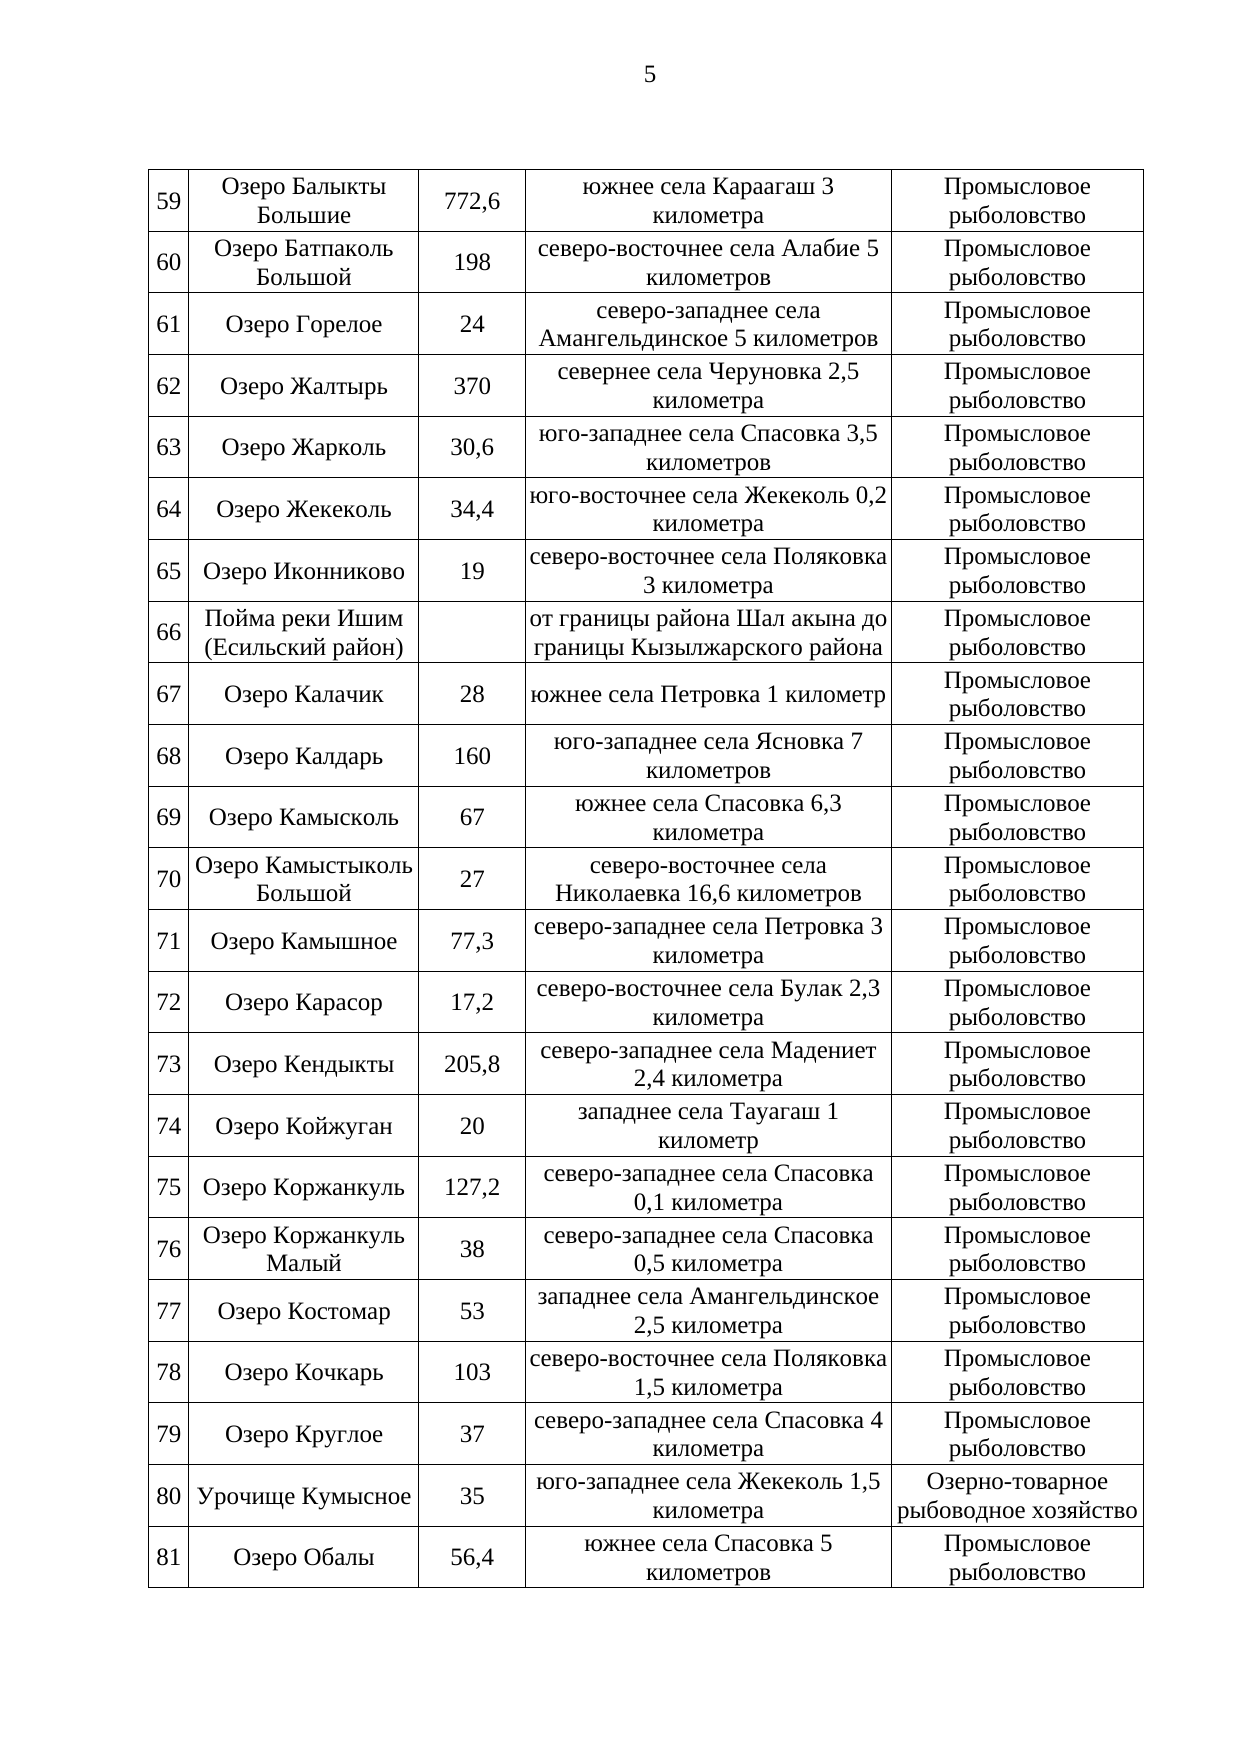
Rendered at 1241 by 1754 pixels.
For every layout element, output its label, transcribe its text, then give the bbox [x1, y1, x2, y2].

table_cell Озеро Кендыкты [189, 1033, 418, 1094]
table_cell 127,2 [419, 1157, 525, 1217]
table_cell Промысловое рыболовство [892, 1218, 1143, 1279]
table_cell Озеро Калачик [189, 663, 418, 724]
table_cell 61 [149, 293, 188, 354]
table_cell Озеро Камысколь [189, 787, 418, 847]
table_cell 35 [419, 1465, 525, 1526]
table_cell Озеро Обалы [189, 1527, 418, 1587]
table_cell Промысловое рыболовство [892, 972, 1143, 1032]
table_cell 60 [149, 232, 188, 292]
table_cell северо-восточнее села Николаевка 16,6 километров [526, 848, 891, 909]
table_cell 81 [149, 1527, 188, 1587]
table_cell северо-восточнее села Булак 2,3 километра [526, 972, 891, 1032]
table_cell 56,4 [419, 1527, 525, 1587]
table_cell 198 [419, 232, 525, 292]
table_cell западнее села Амангельдинское 2,5 километра [526, 1280, 891, 1341]
table_cell 37 [419, 1403, 525, 1464]
table_cell 71 [149, 910, 188, 971]
table_cell Озеро Батпаколь Большой [189, 232, 418, 292]
table_cell Промысловое рыболовство [892, 1033, 1143, 1094]
table_cell Озеро Калдарь [189, 725, 418, 786]
table_cell 17,2 [419, 972, 525, 1032]
table_cell 75 [149, 1157, 188, 1217]
table_cell Промысловое рыболовство [892, 910, 1143, 971]
table_cell Промысловое рыболовство [892, 540, 1143, 601]
table_cell Озеро Жарколь [189, 417, 418, 477]
table_cell юго-восточнее села Жекеколь 0,2 километра [526, 478, 891, 539]
table_cell 160 [419, 725, 525, 786]
table_cell южнее села Петровка 1 километр [526, 663, 891, 724]
table_cell 205,8 [419, 1033, 525, 1094]
table_cell Промысловое рыболовство [892, 417, 1143, 477]
table_cell Озеро Камыстыколь Большой [189, 848, 418, 909]
table_cell 30,6 [419, 417, 525, 477]
table_cell северо-западнее села Спасовка 0,5 километра [526, 1218, 891, 1279]
table_cell Урочище Кумысное [189, 1465, 418, 1526]
table_cell 79 [149, 1403, 188, 1464]
table_cell 73 [149, 1033, 188, 1094]
table_cell Озерно-товарное рыбоводное хозяйство [892, 1465, 1143, 1526]
table_cell 27 [419, 848, 525, 909]
table_cell Озеро Балыкты Большие [189, 170, 418, 231]
table_cell северо-западнее села Амангельдинское 5 километров [526, 293, 891, 354]
table_cell 67 [149, 663, 188, 724]
table_cell северо-восточнее села Поляковка 3 километра [526, 540, 891, 601]
table_cell Промысловое рыболовство [892, 293, 1143, 354]
table_cell 772,6 [419, 170, 525, 231]
table_cell от границы района Шал акына до границы Кызылжарского района [526, 602, 891, 662]
table_cell Промысловое рыболовство [892, 1527, 1143, 1587]
table_cell 78 [149, 1342, 188, 1402]
table_cell 77,3 [419, 910, 525, 971]
table_cell 370 [419, 355, 525, 416]
table_cell 28 [419, 663, 525, 724]
table_cell 62 [149, 355, 188, 416]
table_cell северо-восточнее села Алабие 5 километров [526, 232, 891, 292]
table_cell северо-западнее села Мадениет 2,4 километра [526, 1033, 891, 1094]
table_cell Промысловое рыболовство [892, 725, 1143, 786]
table_cell юго-западнее села Ясновка 7 километров [526, 725, 891, 786]
table_cell 59 [149, 170, 188, 231]
table_cell Промысловое рыболовство [892, 602, 1143, 662]
table_cell 80 [149, 1465, 188, 1526]
table_cell Озеро Коржанкуль [189, 1157, 418, 1217]
table_cell 68 [149, 725, 188, 786]
table_cell Промысловое рыболовство [892, 170, 1143, 231]
table_cell 20 [419, 1095, 525, 1156]
table_cell 63 [149, 417, 188, 477]
table_cell Промысловое рыболовство [892, 787, 1143, 847]
table_cell Промысловое рыболовство [892, 1280, 1143, 1341]
table_cell 103 [419, 1342, 525, 1402]
table_cell Озеро Камышное [189, 910, 418, 971]
table_cell 34,4 [419, 478, 525, 539]
table_cell северо-западнее села Петровка 3 километра [526, 910, 891, 971]
table_cell Озеро Костомар [189, 1280, 418, 1341]
table_cell северо-западнее села Спасовка 0,1 километра [526, 1157, 891, 1217]
table_cell 24 [419, 293, 525, 354]
table_cell южнее села Спасовка 5 километров [526, 1527, 891, 1587]
table_cell Пойма реки Ишим (Есильский район) [189, 602, 418, 662]
table_cell Промысловое рыболовство [892, 848, 1143, 909]
table_cell 66 [149, 602, 188, 662]
table_cell Промысловое рыболовство [892, 355, 1143, 416]
table_cell 19 [419, 540, 525, 601]
table_cell южнее села Спасовка 6,3 километра [526, 787, 891, 847]
table_cell северо-западнее села Спасовка 4 километра [526, 1403, 891, 1464]
table_cell северо-восточнее села Поляковка 1,5 километра [526, 1342, 891, 1402]
table_cell Промысловое рыболовство [892, 478, 1143, 539]
table_cell юго-западнее села Спасовка 3,5 километров [526, 417, 891, 477]
table_cell 76 [149, 1218, 188, 1279]
table_cell Промысловое рыболовство [892, 1157, 1143, 1217]
table_cell 65 [149, 540, 188, 601]
table_cell Озеро Коржанкуль Малый [189, 1218, 418, 1279]
table_cell Озеро Жалтырь [189, 355, 418, 416]
table_cell Озеро Кочкарь [189, 1342, 418, 1402]
table_cell Озеро Карасор [189, 972, 418, 1032]
table_cell Озеро Иконниково [189, 540, 418, 601]
table_cell 53 [419, 1280, 525, 1341]
table_cell 77 [149, 1280, 188, 1341]
table_cell Промысловое рыболовство [892, 1095, 1143, 1156]
table_cell 67 [419, 787, 525, 847]
table_cell 69 [149, 787, 188, 847]
table_cell Промысловое рыболовство [892, 663, 1143, 724]
table_cell 72 [149, 972, 188, 1032]
table_cell 70 [149, 848, 188, 909]
table_cell Промысловое рыболовство [892, 1403, 1143, 1464]
table_cell Озеро Койжуган [189, 1095, 418, 1156]
table_cell Промысловое рыболовство [892, 232, 1143, 292]
table_cell Озеро Горелое [189, 293, 418, 354]
table_cell севернее села Черуновка 2,5 километра [526, 355, 891, 416]
table_cell западнее села Тауагаш 1 километр [526, 1095, 891, 1156]
table_cell юго-западнее села Жекеколь 1,5 километра [526, 1465, 891, 1526]
table_cell [419, 602, 525, 662]
table_cell 74 [149, 1095, 188, 1156]
table_cell 64 [149, 478, 188, 539]
table_cell Промысловое рыболовство [892, 1342, 1143, 1402]
table_cell 38 [419, 1218, 525, 1279]
table_cell Озеро Жекеколь [189, 478, 418, 539]
table_cell южнее села Караагаш 3 километра [526, 170, 891, 231]
table_cell Озеро Круглое [189, 1403, 418, 1464]
